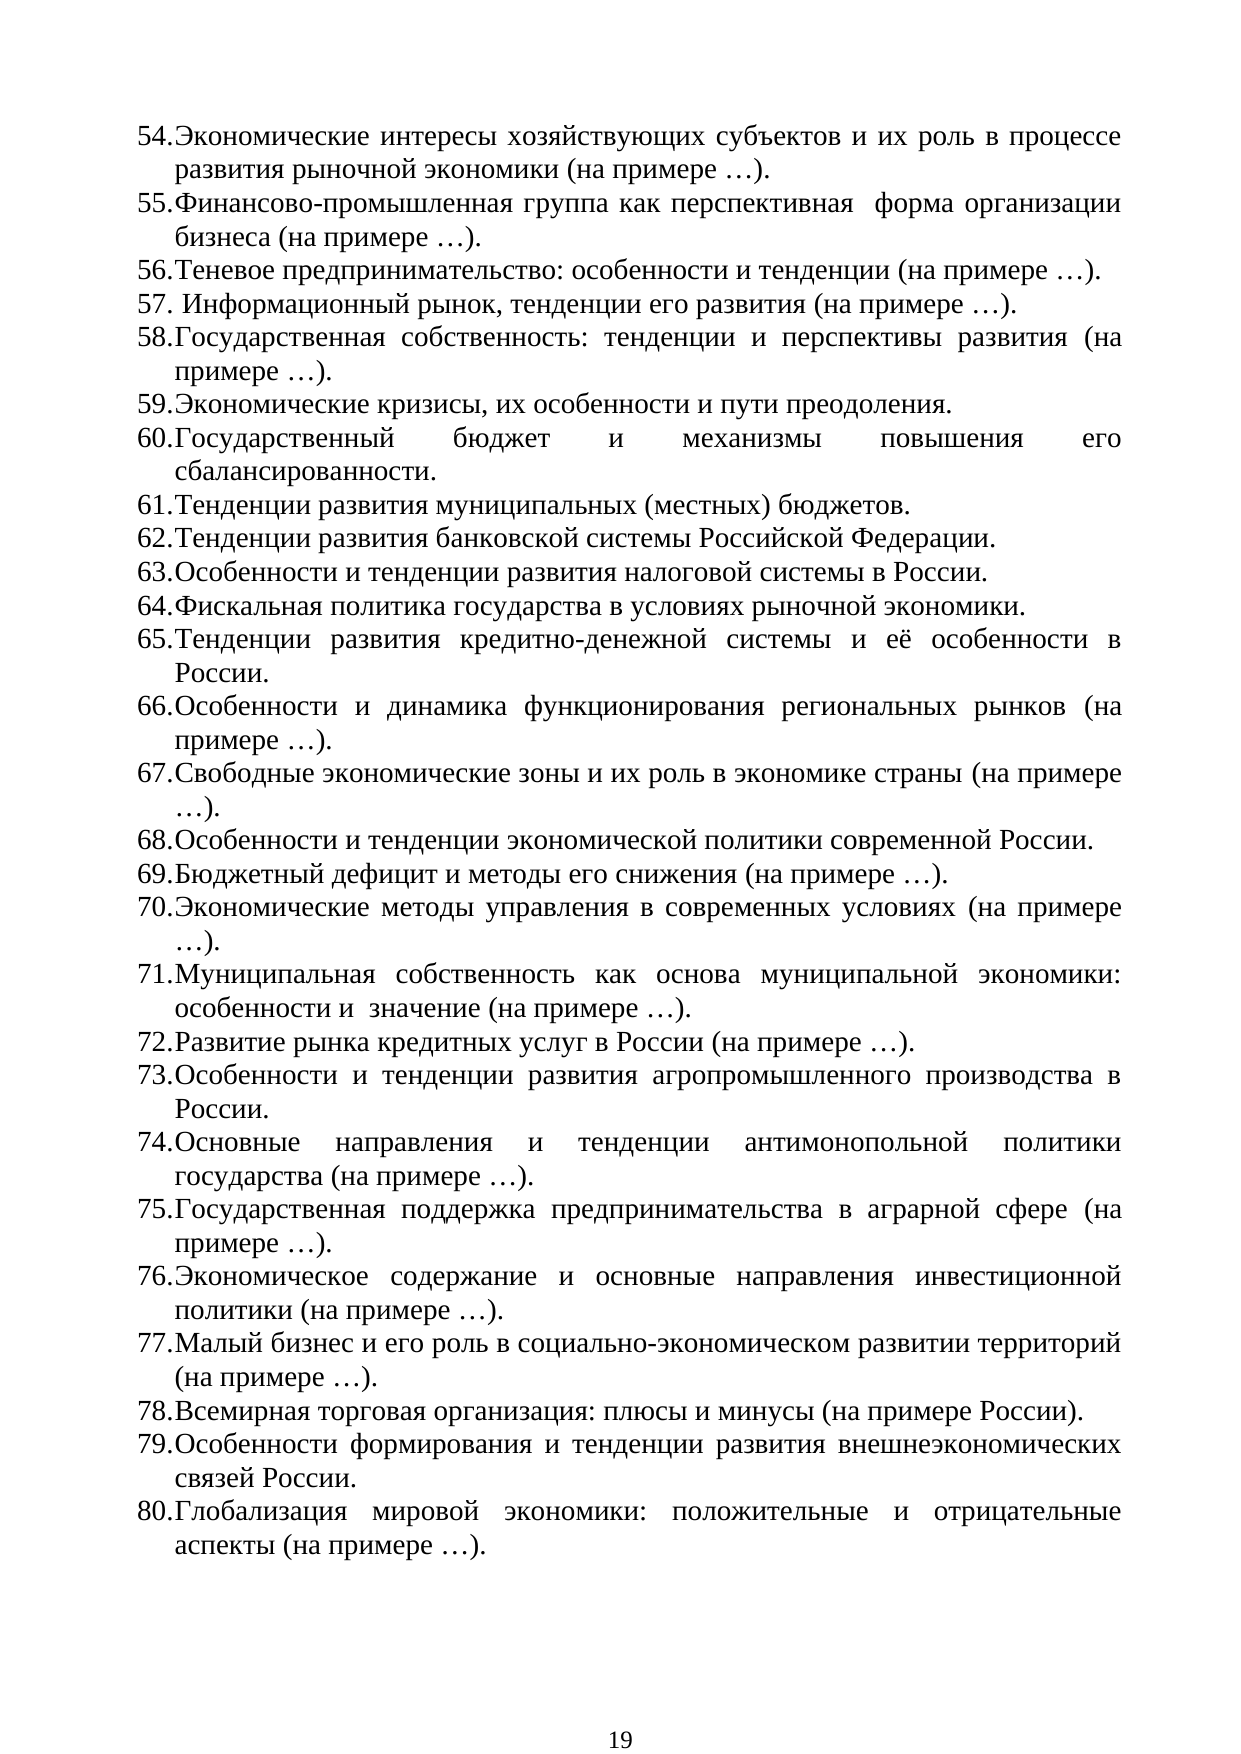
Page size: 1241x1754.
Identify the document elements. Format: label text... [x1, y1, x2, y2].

list Государственная поддержка предпринимательства в аграрной сфере (на примере …). [137, 1191, 1122, 1258]
list Особенности и тенденции развития агропромышленного производства в России. [137, 1057, 1122, 1124]
list Тенденции развития муниципальных (местных) бюджетов. [137, 487, 1122, 521]
list Экономические интересы хозяйствующих субъектов и их роль в процессе развития рыночной экономики (на примере …). [137, 118, 1122, 185]
list Бюджетный дефицит и методы его снижения (на примере …). [137, 856, 1122, 889]
list Теневое предпринимательство: особенности и тенденции (на примере …). [137, 252, 1122, 286]
list Экономические методы управления в современных условиях (на примере …). [137, 889, 1122, 957]
list Развитие рынка кредитных услуг в России (на примере …). [137, 1024, 1122, 1057]
list Экономические кризисы, их особенности и пути преодоления. [137, 386, 1122, 420]
list Особенности и динамика функционирования региональных рынков (на примере …). [137, 688, 1122, 755]
list Свободные экономические зоны и их роль в экономике страны (на примере …). [137, 755, 1122, 822]
list Тенденции развития кредитно-денежной системы и её особенности в России. [137, 621, 1122, 688]
list Глобализация мировой экономики: положительные и отрицательные аспекты (на примере …). [137, 1493, 1122, 1560]
list Тенденции развития банковской системы Российской Федерации. [137, 521, 1122, 554]
list Фискальная политика государства в условиях рыночной экономики. [137, 588, 1122, 621]
list Особенности и тенденции экономической политики современной России. [137, 822, 1122, 856]
list Основные направления и тенденции антимонопольной политики государства (на примере …). [137, 1124, 1122, 1191]
list Муниципальная собственность как основа муниципальной экономики: особенности и значение (на примере …). [137, 957, 1122, 1024]
list Экономическое содержание и основные направления инвестиционной политики (на примере …). [137, 1258, 1122, 1326]
list Малый бизнес и его роль в социально-экономическом развитии территорий (на примере …). [137, 1326, 1122, 1393]
list Государственная собственность: тенденции и перспективы развития (на примере …). [137, 319, 1122, 386]
list Информационный рынок, тенденции его развития (на примере …). [137, 286, 1122, 319]
list Финансово-промышленная группа как перспективная форма организации бизнеса (на примере …). [137, 185, 1122, 252]
list Всемирная торговая организация: плюсы и минусы (на примере России). [137, 1393, 1122, 1426]
list Особенности формирования и тенденции развития внешнеэкономических связей России. [137, 1426, 1122, 1493]
list Особенности и тенденции развития налоговой системы в России. [137, 554, 1122, 588]
list Государственный бюджет и механизмы повышения его сбалансированности. [137, 420, 1122, 487]
